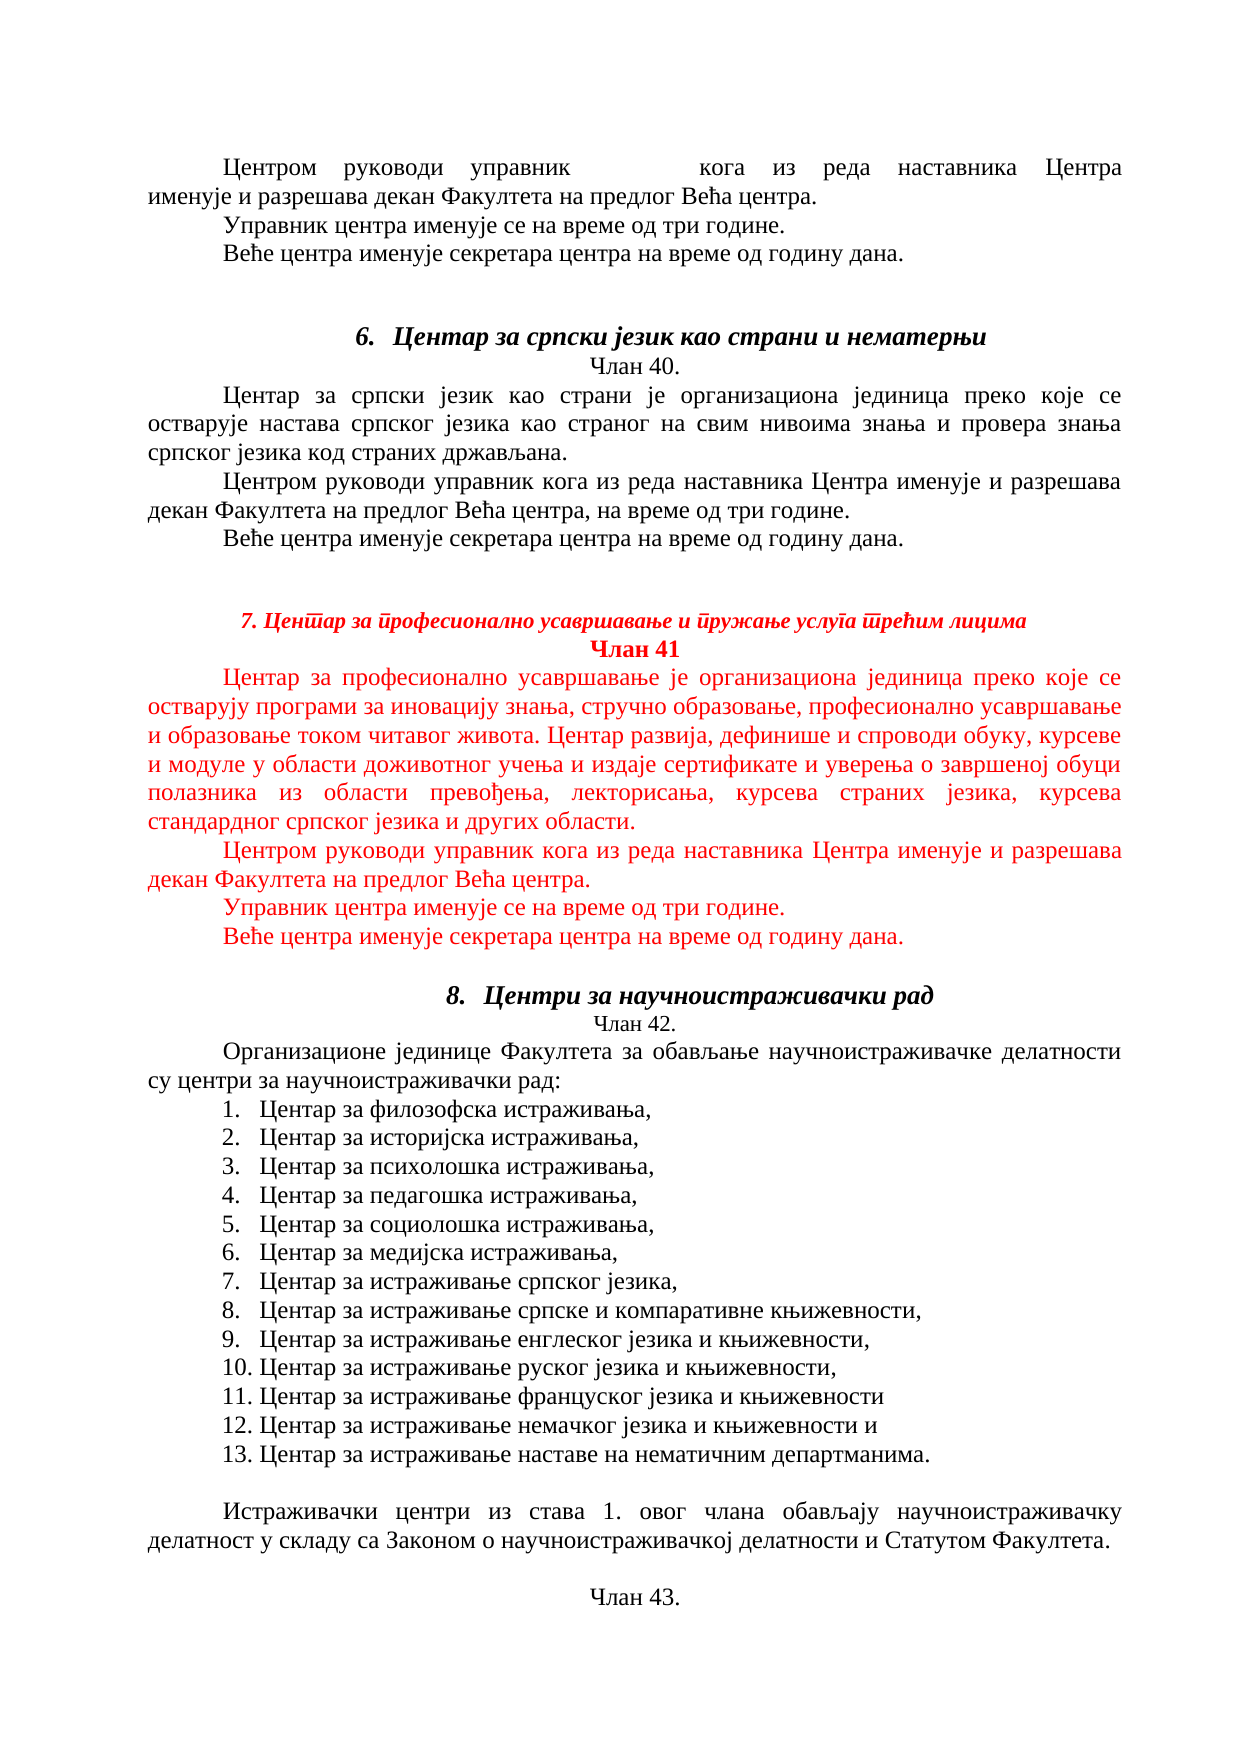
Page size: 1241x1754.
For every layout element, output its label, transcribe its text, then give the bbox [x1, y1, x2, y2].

list Центар за историјска истраживања, [222, 1122, 1122, 1151]
text Члан 43. [148, 1582, 1122, 1611]
text Центром руководи управник кога из реда наставника Центра именује и разрешава декан Факултета на предлог Већа центра, на време од три године. [148, 466, 1122, 523]
list Центар за истраживање српског језика, [222, 1266, 1122, 1295]
text Веће центра именује секретара центра на време од годину дана. [148, 238, 1122, 267]
list Центар за истраживање руског језика и књижевности, [222, 1352, 1122, 1381]
list Центар за српски језик као страни и нематерњи [223, 320, 1122, 351]
text Управник центра именује се на време од три године. [148, 892, 1122, 921]
text Центар за српски језик као страни је организациона јединица преко које се остварује настава српског језика као страног на свим нивоима знања и провера знања српског језика код страних држављана. [148, 380, 1122, 466]
text Истраживачки центри из става 1. овог члана обављају научноистраживачку делатност у складу са Законом о научноистраживачкој делатности и Статутом Факултета. [148, 1496, 1122, 1554]
list Центар за истраживање француског језика и књижевности [222, 1381, 1122, 1410]
text Организационе јединице Факултета за обављање научноистраживачке делатности су центри за научноистраживачки рад: [148, 1036, 1122, 1094]
list Центар за педагошка истраживања, [222, 1180, 1122, 1209]
list Центар за филозофска истраживања, [222, 1094, 1122, 1122]
text Веће центра именује секретара центра на време од годину дана. [148, 921, 1122, 950]
text Члан 42. [148, 1010, 1122, 1036]
text Центром руководи управник кога из реда наставника Центра именује и разрешава декан Факултета на предлог Већа центра. [148, 835, 1122, 892]
text Веће центра именује секретара центра на време од годину дана. [148, 523, 1122, 552]
list Центар за истраживање енглеског језика и књижевности, [222, 1324, 1122, 1352]
text Члан 41 [148, 634, 1122, 662]
text Центром руководи управник кога из реда наставника Центра именује и разрешава декан Факултета на предлог Већа центра. [148, 152, 1122, 210]
text 7. Центар за професионално усавршавање и пружање услуга трећим лицима [148, 607, 1122, 634]
text Центар за професионално усавршавање је организациона јединица преко које се остварују програми за иновацију знања, стручно образовање, професионално усавршавање и образовање током читавог живота. Центар развија, дефинише и спроводи обуку, курсеве и модуле у области доживотног учења и издаје сертификате и уверења о завршеној обуци полазника из области превођења, лекторисања, курсева страних језика, курсева стандардног српског језика и других области. [148, 662, 1122, 835]
list Центри за научноистраживачки рад [260, 979, 1122, 1010]
list Центар за истраживање немачког језика и књижевности и [222, 1410, 1122, 1439]
list Центар за психолошка истраживања, [222, 1151, 1122, 1180]
list Центар за медијска истраживања, [222, 1237, 1122, 1266]
list Центар за истраживање наставе на нематичним департманима. [222, 1439, 1122, 1467]
list Центар за истраживање српске и компаративне књижевности, [222, 1295, 1122, 1324]
text Члан 40. [148, 351, 1122, 380]
list Центар за социолошка истраживања, [222, 1209, 1122, 1237]
text Управник центра именује се на време од три године. [148, 210, 1122, 238]
